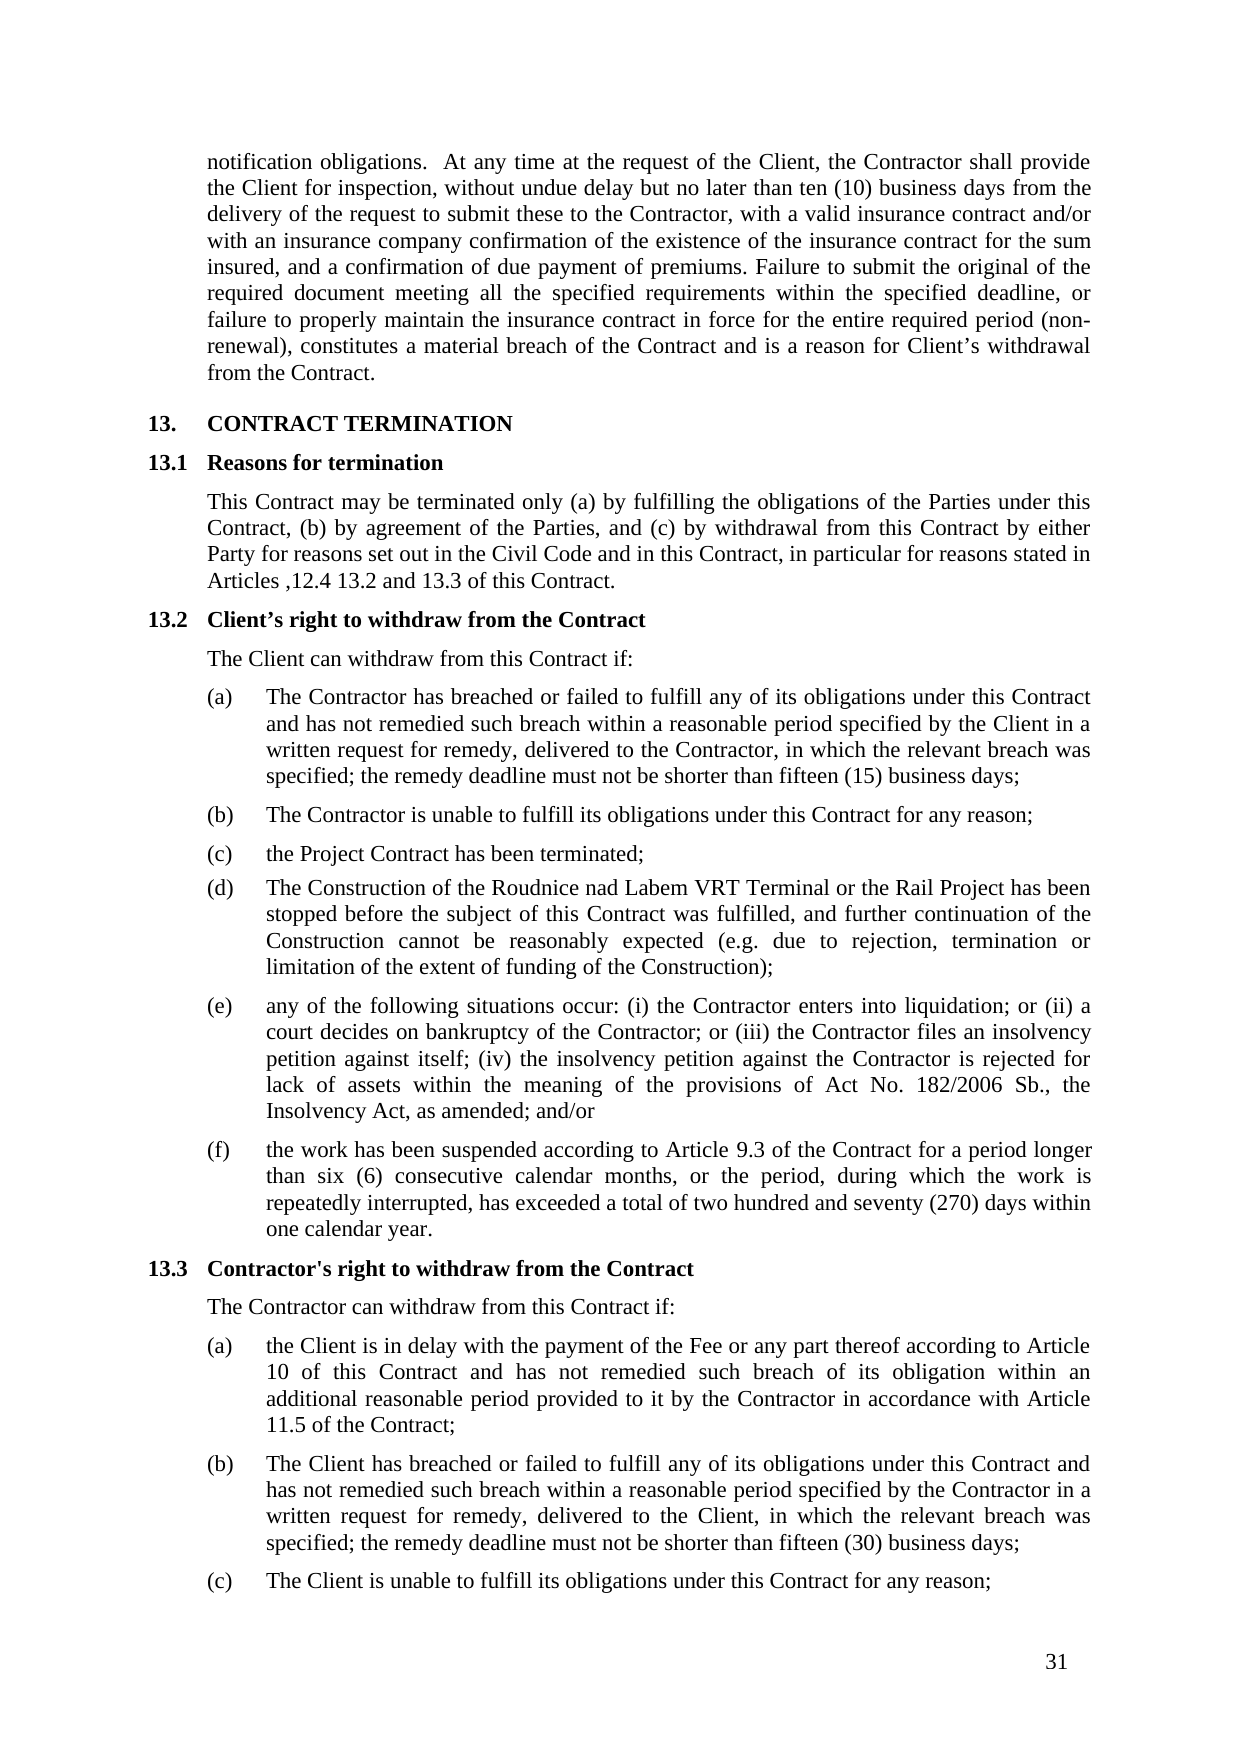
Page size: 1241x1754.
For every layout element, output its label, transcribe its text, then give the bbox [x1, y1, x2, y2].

subtitle Client’s right to withdraw from the Contract [148, 606, 1092, 633]
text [207, 148, 1092, 385]
subtitle CONTRACT TERMINATION [148, 411, 1092, 437]
subtitle Reasons for termination [148, 449, 1092, 476]
list The Client is unable to fulfill its obligations under this Contract for any reason; [207, 1568, 1092, 1594]
text The Contractor can withdraw from this Contract if: [207, 1293, 1092, 1319]
text The Client can withdraw from this Contract if: [207, 644, 1092, 671]
list The Client has breached or failed to fulfill any of its obligations under this Contract and has not remedied such breach within a reasonable period specified by the Contractor in a written request for remedy, delivered to the Client, in which the relevant breach was specified; the remedy deadline must not be shorter than fifteen (30) business days; [207, 1450, 1092, 1555]
list the Project Contract has been terminated; [207, 840, 1092, 867]
text This Contract may be terminated only (a) by fulfilling the obligations of the Parties under this Contract, (b) by agreement of the Parties, and (c) by withdrawal from this Contract by either Party for reasons set out in the Civil Code and in this Contract, in particular for reasons stated in Articles ,12.4 13.2 and 13.3 of this Contract. [207, 488, 1092, 593]
subtitle Contractor's right to withdraw from the Contract [148, 1255, 1092, 1281]
list The Contractor has breached or failed to fulfill any of its obligations under this Contract and has not remedied such breach within a reasonable period specified by the Client in a written request for remedy, delivered to the Contractor, in which the relevant breach was specified; the remedy deadline must not be shorter than fifteen (15) business days; [207, 683, 1092, 789]
list any of the following situations occur: (i) the Contractor enters into liquidation; or (ii) a court decides on bankruptcy of the Contractor; or (iii) the Contractor files an insolvency petition against itself; (iv) the insolvency petition against the Contractor is rejected for lack of assets within the meaning of the provisions of Act No. 182/2006 Sb., the Insolvency Act, as amended; and/or [207, 992, 1092, 1124]
list The Contractor is unable to fulfill its obligations under this Contract for any reason; [207, 801, 1092, 828]
list The Construction of the Roudnice nad Labem VRT Terminal or the Rail Project has been stopped before the subject of this Contract was fulfilled, and further continuation of the Construction cannot be reasonably expected (e.g. due to rejection, termination or limitation of the extent of funding of the Construction); [207, 874, 1092, 979]
list the Client is in delay with the payment of the Fee or any part thereof according to Article 10 of this Contract and has not remedied such breach of its obligation within an additional reasonable period provided to it by the Contractor in accordance with Article 11.5 of the Contract; [207, 1332, 1092, 1437]
